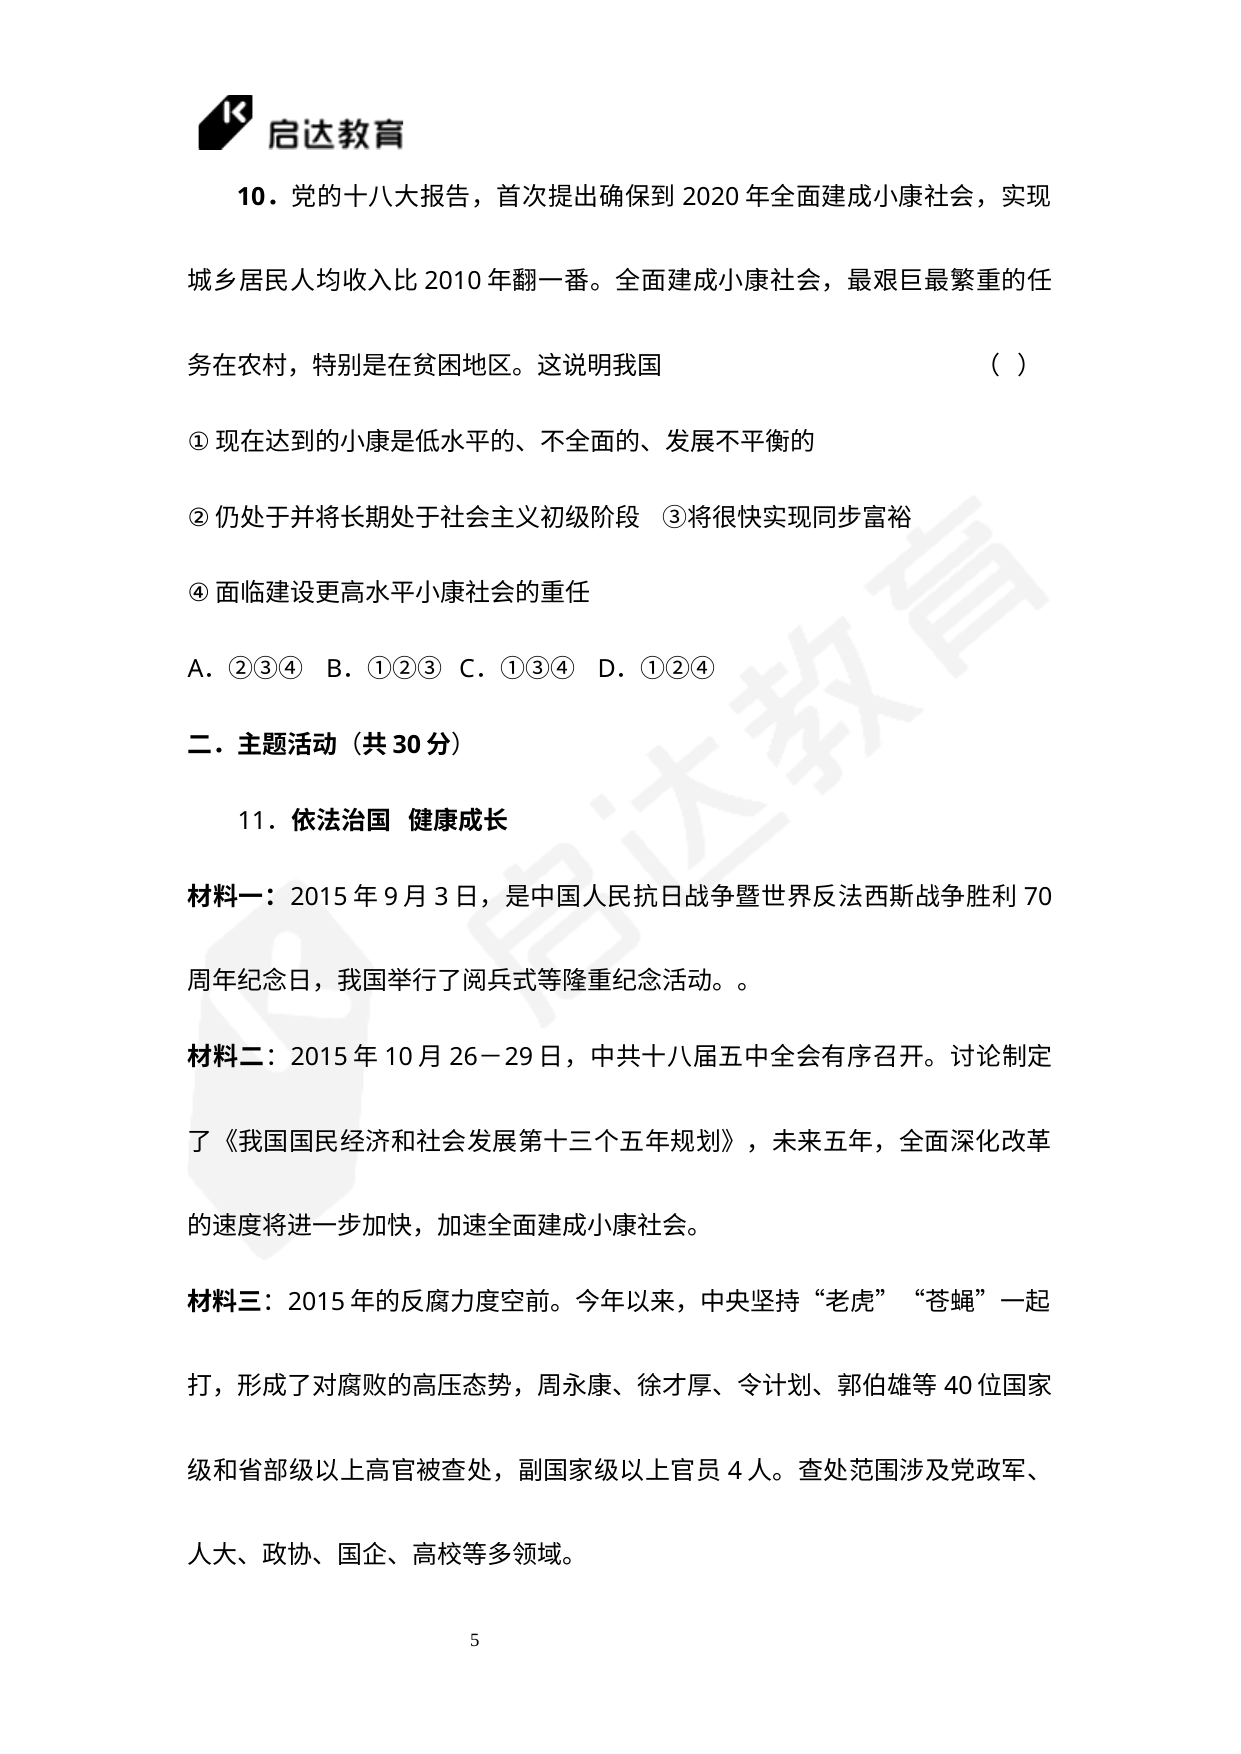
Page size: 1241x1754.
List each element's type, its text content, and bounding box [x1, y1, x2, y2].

text 材料一：2015年9月3日，是中国人民抗日战争暨世界反法西斯战争胜利70周年纪念日，我国举行了阅兵式等隆重纪念活动。。 [187, 862, 1053, 1011]
text 材料三：2015年的反腐力度空前。今年以来，中央坚持“老虎”“苍蝇”一起打，形成了对腐败的高压态势，周永康、徐才厚、令计划、郭伯雄等40位国家级和省部级以上高官被查处，副国家级以上官员4人。查处范围涉及党政军、人大、政协、国企、高校等多领域。 [187, 1267, 1053, 1585]
text 10．党的十八大报告，首次提出确保到2020年全面建成小康社会，实现城乡居民人均收入比2010年翻一番。全面建成小康社会，最艰巨最繁重的任务在农村，特别是在贫困地区。这说明我国 （ ） [187, 162, 1053, 396]
text ②仍处于并将长期处于社会主义初级阶段 ③将很快实现同步富裕 [187, 483, 1053, 548]
text 11．依法治国 健康成长 [187, 786, 1053, 851]
picture [198, 95, 404, 150]
text ④面临建设更高水平小康社会的重任 [187, 558, 1053, 623]
text A．②③④ B．①②③ C．①③④ D．①②④ [187, 634, 1053, 699]
text 材料二：2015年10月26－29日，中共十八届五中全会有序召开。讨论制定了《我国国民经济和社会发展第十三个五年规划》，未来五年，全面深化改革的速度将进一步加快，加速全面建成小康社会。 [187, 1022, 1053, 1256]
text ①现在达到的小康是低水平的、不全面的、发展不平衡的 [187, 407, 1053, 472]
text 二．主题活动（共30分） [187, 710, 1053, 775]
